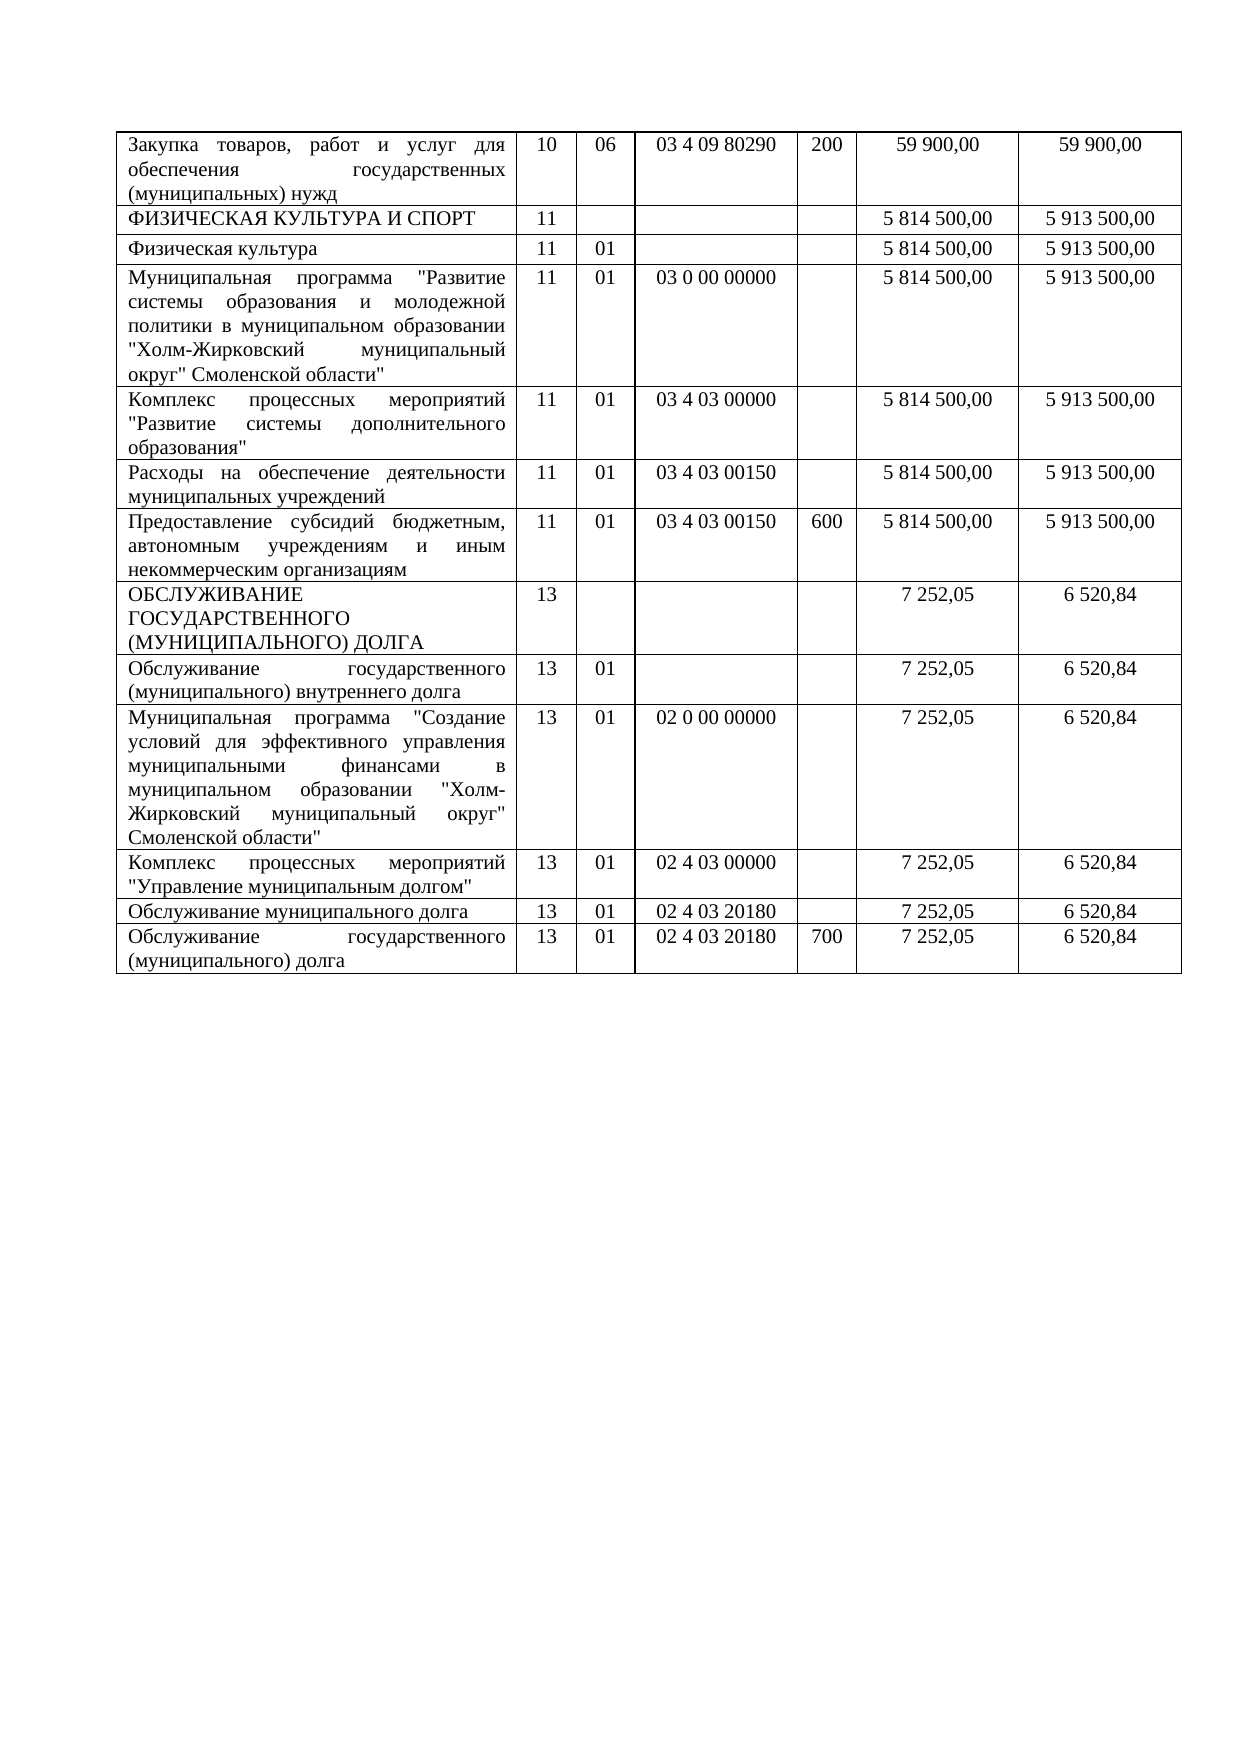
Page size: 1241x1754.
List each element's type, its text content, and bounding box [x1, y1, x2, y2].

table_cell [636, 582, 797, 654]
table_cell [636, 655, 797, 703]
table_cell 01 [577, 850, 634, 898]
table_cell 01 [577, 460, 634, 508]
table_cell 7 252,05 [857, 850, 1018, 898]
table_cell [798, 655, 856, 703]
table_cell [798, 705, 856, 849]
table_cell 13 [517, 850, 576, 898]
table_cell [798, 460, 856, 508]
table_cell 5 814 500,00 [857, 509, 1018, 581]
table_cell Комплекс процессных мероприятий "Управление муниципальным долгом" [117, 850, 516, 898]
table_cell 11 [517, 265, 576, 386]
table_cell 5 814 500,00 [857, 387, 1018, 459]
table_cell 6 520,84 [1019, 850, 1181, 898]
table_cell 59 900,00 [857, 133, 1018, 204]
table_cell 6 520,84 [1019, 655, 1181, 703]
table_cell 200 [798, 133, 856, 204]
table_cell 02 4 03 20180 [636, 899, 797, 923]
table_cell 5 913 500,00 [1019, 460, 1181, 508]
table_cell 5 913 500,00 [1019, 509, 1181, 581]
table_cell 5 913 500,00 [1019, 387, 1181, 459]
table_cell 11 [517, 206, 576, 234]
table_cell 13 [517, 924, 576, 972]
table_cell 11 [517, 235, 576, 264]
table_cell 6 520,84 [1019, 924, 1181, 972]
table_cell 13 [517, 582, 576, 654]
table_cell Обслуживание государственного (муниципального) долга [117, 924, 516, 972]
table_cell 01 [577, 705, 634, 849]
table_cell [636, 206, 797, 234]
table_cell 5 814 500,00 [857, 265, 1018, 386]
table_cell [798, 265, 856, 386]
table_cell Обслуживание государственного (муниципального) внутреннего долга [117, 655, 516, 703]
table_cell 01 [577, 899, 634, 923]
table_cell 11 [517, 460, 576, 508]
table_cell 03 4 03 00150 [636, 509, 797, 581]
table_cell [798, 235, 856, 264]
table_cell 03 4 03 00150 [636, 460, 797, 508]
table_cell Предоставление субсидий бюджетным, автономным учреждениям и иным некоммерческим организациям [117, 509, 516, 581]
table_cell ФИЗИЧЕСКАЯ КУЛЬТУРА И СПОРТ [117, 206, 516, 234]
table_cell Физическая культура [117, 235, 516, 264]
table_cell [798, 206, 856, 234]
table_cell [798, 387, 856, 459]
table_cell 5 814 500,00 [857, 460, 1018, 508]
table_cell 5 913 500,00 [1019, 265, 1181, 386]
table_cell 03 0 00 00000 [636, 265, 797, 386]
table_cell 7 252,05 [857, 655, 1018, 703]
table_cell 13 [517, 655, 576, 703]
table_cell 10 [517, 133, 576, 204]
table_cell [577, 582, 634, 654]
table_cell 01 [577, 387, 634, 459]
table_cell 5 814 500,00 [857, 206, 1018, 234]
table_cell 6 520,84 [1019, 582, 1181, 654]
table_cell 5 913 500,00 [1019, 235, 1181, 264]
table_cell [636, 235, 797, 264]
table_cell 02 4 03 20180 [636, 924, 797, 972]
table_cell 02 4 03 00000 [636, 850, 797, 898]
table_cell 02 0 00 00000 [636, 705, 797, 849]
table_cell 03 4 09 80290 [636, 133, 797, 204]
table_cell 06 [577, 133, 634, 204]
table_cell 5 913 500,00 [1019, 206, 1181, 234]
table_cell 6 520,84 [1019, 899, 1181, 923]
table_cell Обслуживание муниципального долга [117, 899, 516, 923]
table_cell [798, 899, 856, 923]
table_cell 01 [577, 655, 634, 703]
table_cell 11 [517, 387, 576, 459]
table_cell [577, 206, 634, 234]
table_cell [798, 582, 856, 654]
table_cell Муниципальная программа "Создание условий для эффективного управления муниципальными финансами в муниципальном образовании "Холм-Жирковский муниципальный округ" Смоленской области" [117, 705, 516, 849]
table_cell 01 [577, 509, 634, 581]
table_cell 7 252,05 [857, 705, 1018, 849]
table_cell 13 [517, 899, 576, 923]
table_cell 7 252,05 [857, 899, 1018, 923]
table_cell 59 900,00 [1019, 133, 1181, 204]
table_cell 11 [517, 509, 576, 581]
table_cell Расходы на обеспечение деятельности муниципальных учреждений [117, 460, 516, 508]
table_cell 7 252,05 [857, 582, 1018, 654]
table_cell 01 [577, 265, 634, 386]
table_cell 03 4 03 00000 [636, 387, 797, 459]
table_cell 6 520,84 [1019, 705, 1181, 849]
table_cell 13 [517, 705, 576, 849]
table_cell Комплекс процессных мероприятий "Развитие системы дополнительного образования" [117, 387, 516, 459]
table_cell ОБСЛУЖИВАНИЕ ГОСУДАРСТВЕННОГО (МУНИЦИПАЛЬНОГО) ДОЛГА [117, 582, 516, 654]
table_cell 01 [577, 924, 634, 972]
table_cell [798, 850, 856, 898]
table_cell 700 [798, 924, 856, 972]
table_cell 01 [577, 235, 634, 264]
table_cell Закупка товаров, работ и услуг для обеспечения государственных (муниципальных) нужд [117, 133, 516, 204]
table_cell 600 [798, 509, 856, 581]
table_cell 7 252,05 [857, 924, 1018, 972]
table_cell 5 814 500,00 [857, 235, 1018, 264]
